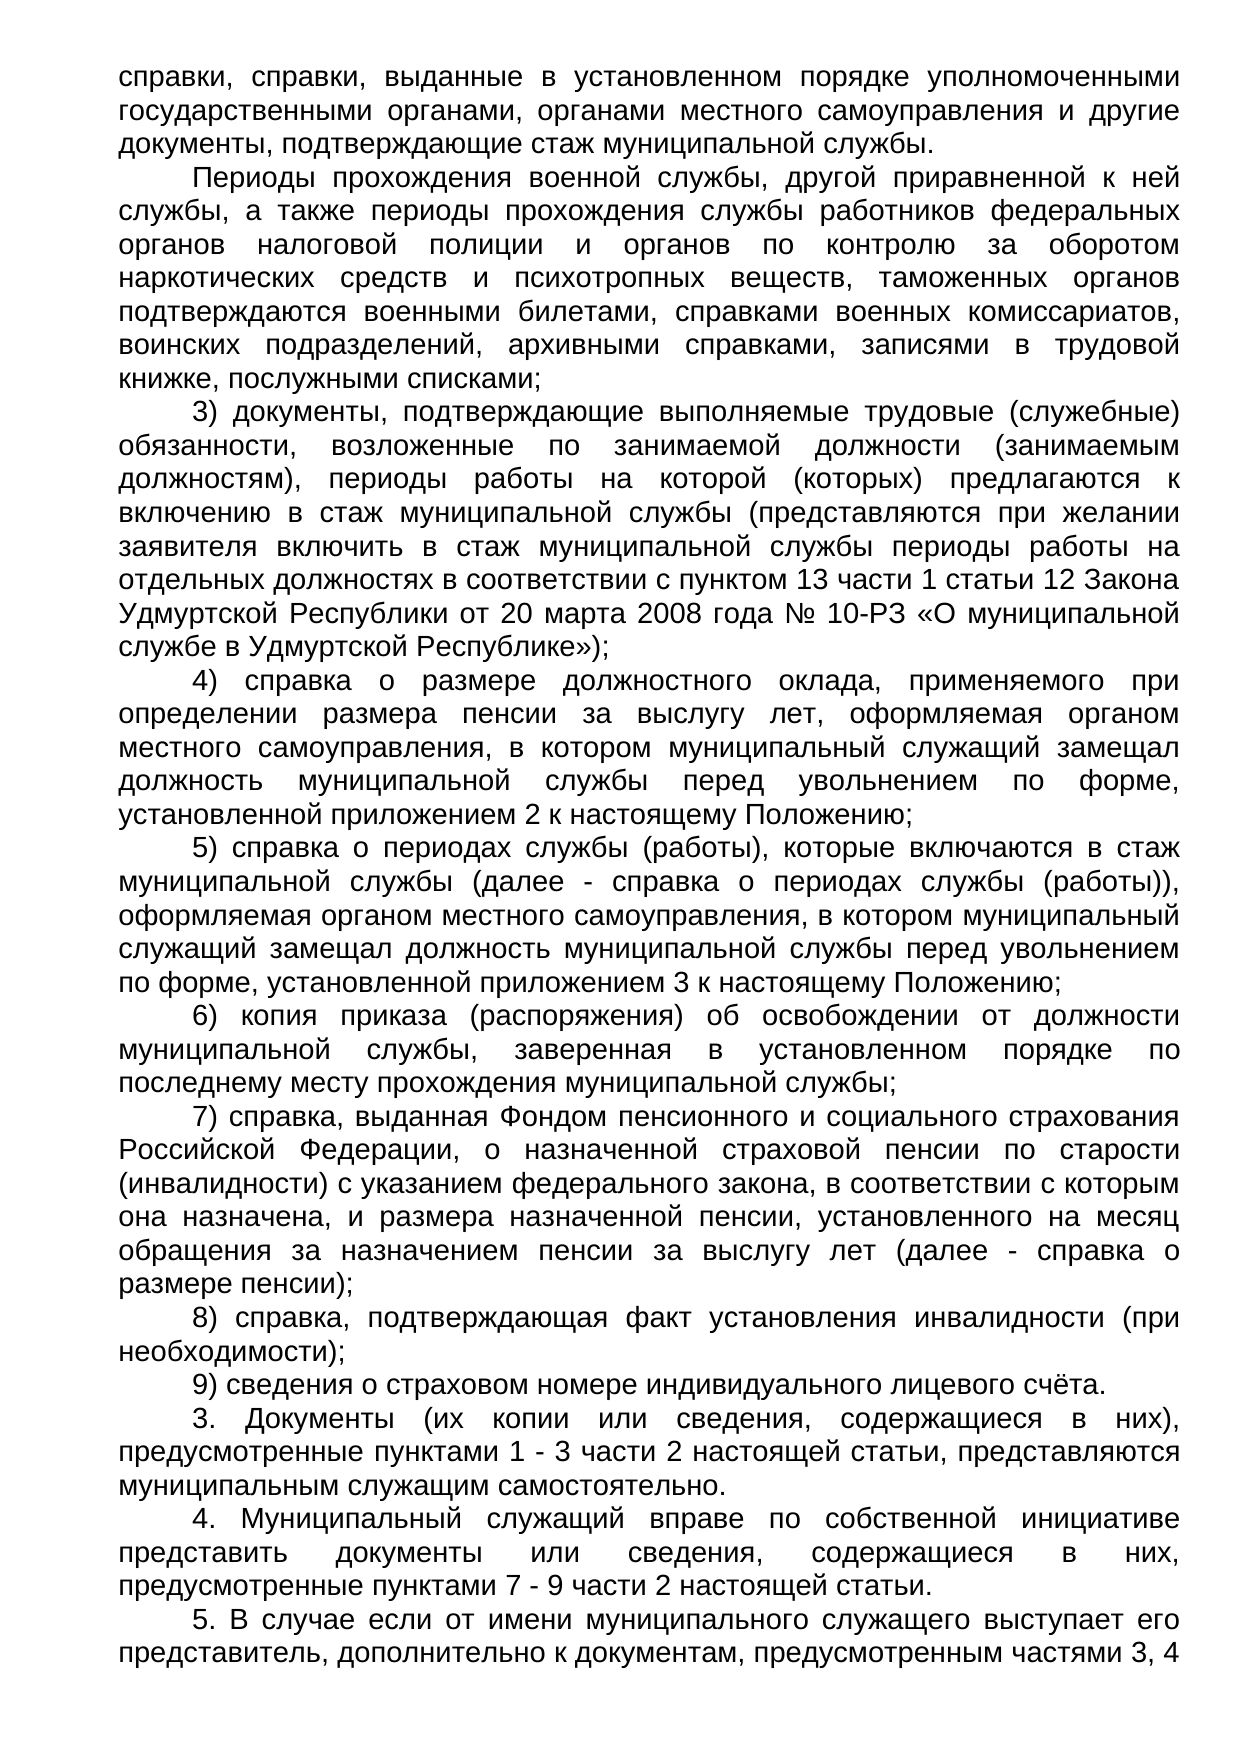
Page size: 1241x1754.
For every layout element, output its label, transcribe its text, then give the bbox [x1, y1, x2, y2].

text 9) сведения о страховом номере индивидуального лицевого счёта. [118, 1367, 1181, 1401]
text 3. Документы (их копии или сведения, содержащиеся в них), предусмотренные пунктами 1 - 3 части 2 настоящей статьи, представляются муниципальным служащим самостоятельно. [118, 1401, 1181, 1501]
text 5) справка о периодах службы (работы), которые включаются в стаж муниципальной службы (далее - справка о периодах службы (работы)), оформляемая органом местного самоуправления, в котором муниципальный служащий замещал должность муниципальной службы перед увольнением по форме, установленной приложением 3 к настоящему Положению; [118, 831, 1181, 998]
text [118, 59, 1181, 160]
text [118, 1602, 1181, 1669]
text 4. Муниципальный служащий вправе по собственной инициативе представить документы или сведения, содержащиеся в них, предусмотренные пунктами 7 - 9 части 2 настоящей статьи. [118, 1501, 1181, 1602]
text 6) копия приказа (распоряжения) об освобождении от должности муниципальной службы, заверенная в установленном порядке по последнему месту прохождения муниципальной службы; [118, 998, 1181, 1099]
text 8) справка, подтверждающая факт установления инвалидности (при необходимости); [118, 1300, 1181, 1367]
text 4) справка о размере должностного оклада, применяемого при определении размера пенсии за выслугу лет, оформляемая органом местного самоуправления, в котором муниципальный служащий замещал должность муниципальной службы перед увольнением по форме, установленной приложением 2 к настоящему Положению; [118, 663, 1181, 831]
text Периоды прохождения военной службы, другой приравненной к ней службы, а также периоды прохождения службы работников федеральных органов налоговой полиции и органов по контролю за оборотом наркотических средств и психотропных веществ, таможенных органов подтверждаются военными билетами, справками военных комиссариатов, воинских подразделений, архивными справками, записями в трудовой книжке, послужными списками; [118, 160, 1181, 394]
text 3) документы, подтверждающие выполняемые трудовые (служебные) обязанности, возложенные по занимаемой должности (занимаемым должностям), периоды работы на которой (которых) предлагаются к включению в стаж муниципальной службы (представляются при желании заявителя включить в стаж муниципальной службы периоды работы на отдельных должностях в соответствии с пунктом 13 части 1 статьи 12 Закона Удмуртской Республики от 20 марта 2008 года № 10-РЗ «О муниципальной службе в Удмуртской Республике»); [118, 394, 1181, 663]
text 7) справка, выданная Фондом пенсионного и социального страхования Российской Федерации, о назначенной страховой пенсии по старости (инвалидности) с указанием федерального закона, в соответствии с которым она назначена, и размера назначенной пенсии, установленного на месяц обращения за назначением пенсии за выслугу лет (далее - справка о размере пенсии); [118, 1099, 1181, 1300]
